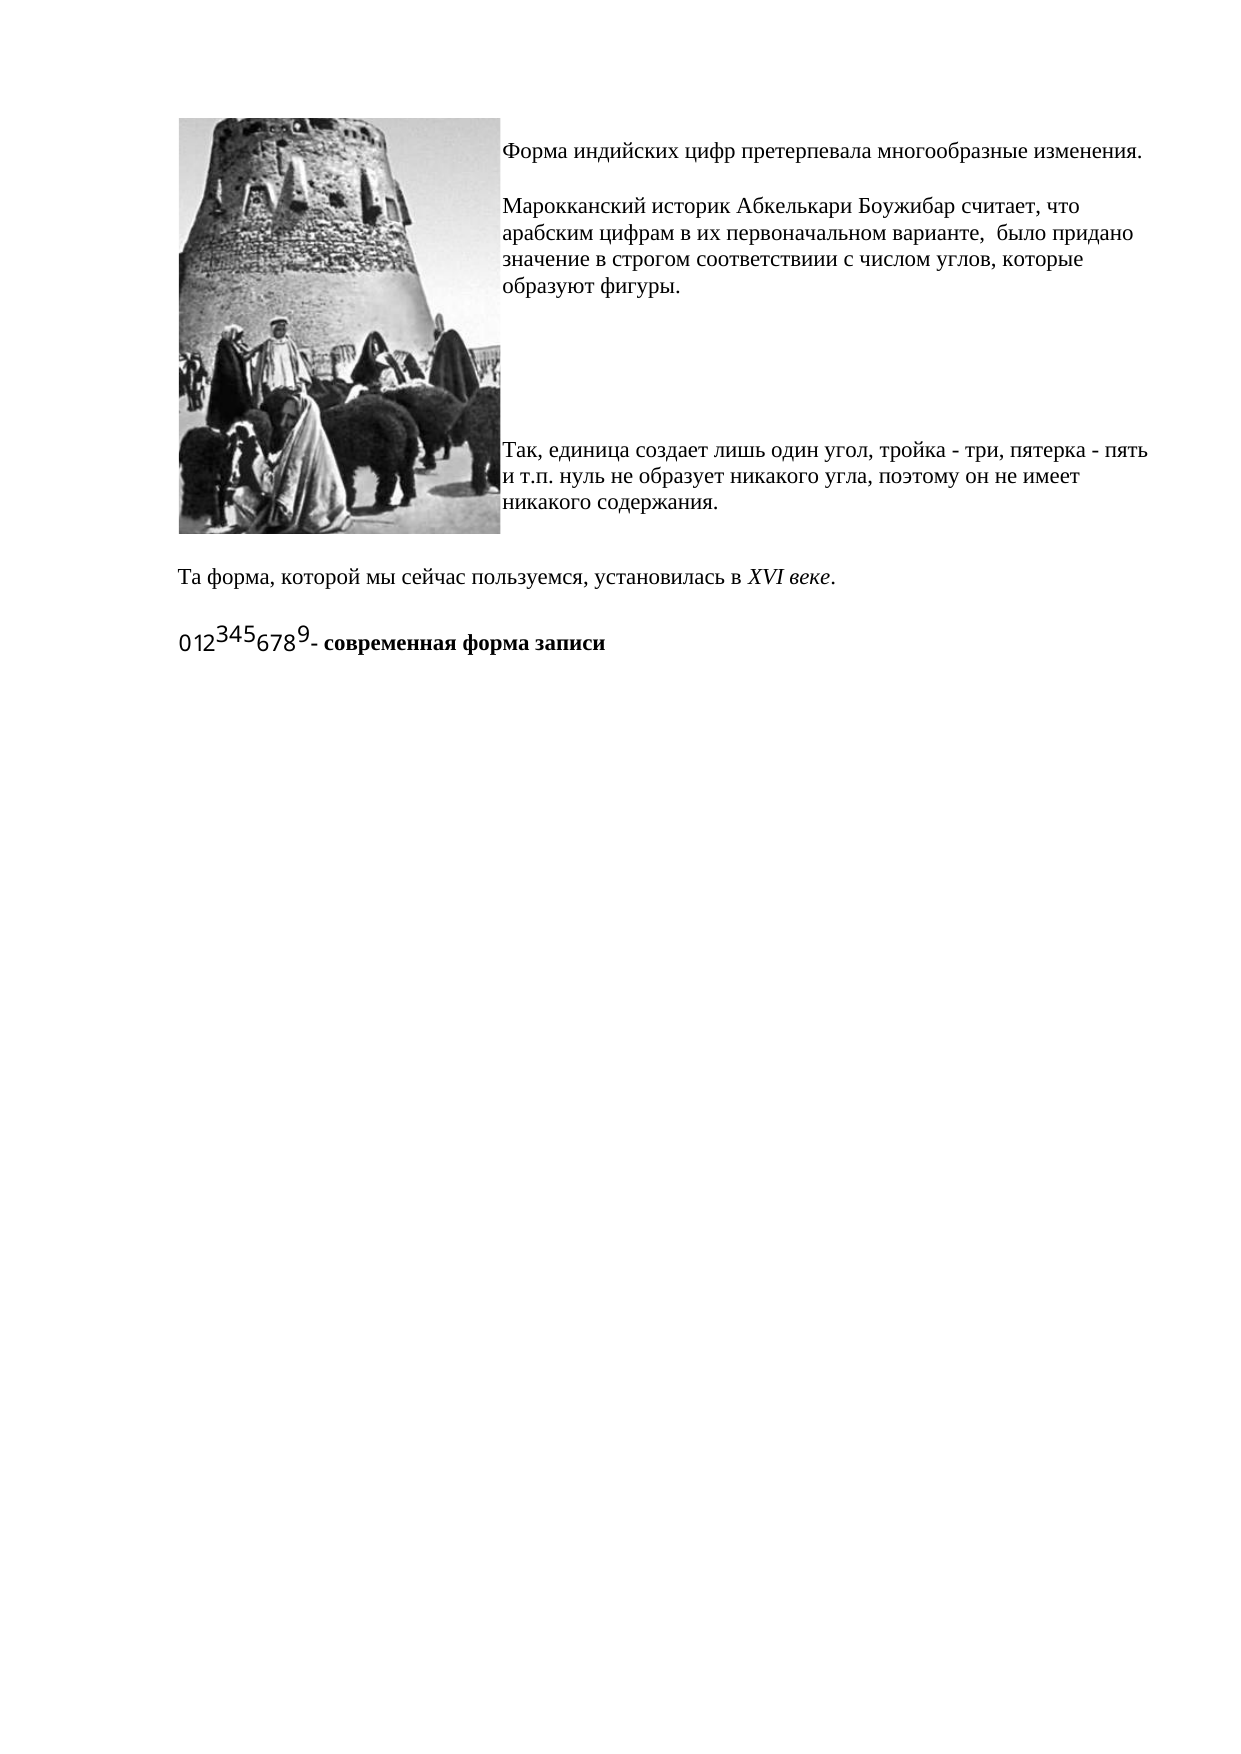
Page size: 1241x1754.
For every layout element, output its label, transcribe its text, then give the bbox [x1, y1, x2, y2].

table_header 8 [283, 619, 296, 667]
picture [178, 118, 501, 534]
table_header 2 [203, 619, 216, 667]
table_header 9 [296, 619, 310, 667]
table_header 6 [255, 619, 269, 667]
table_header 0 [177, 619, 192, 667]
table_header - современная форма записи [310, 619, 1152, 667]
table_header 4 [228, 619, 243, 667]
table_header Форма индийских цифр претерпевала многообразные изменения. Марокканский историк Абкелькари Боужибар считает, что арабским цифрам в их первоначальном варианте, было придано значение в строгом соответствиии с числом углов, которые образуют фигуры. Так, единица создает лишь один угол, тройка - три, пятерка - пять и т.п. нуль не образует никакого угла, поэтому он не имеет никакого содержания. [502, 118, 1152, 534]
text Та форма, которой мы сейчас пользуемся, установилась в XVI веке. [177, 563, 1152, 589]
